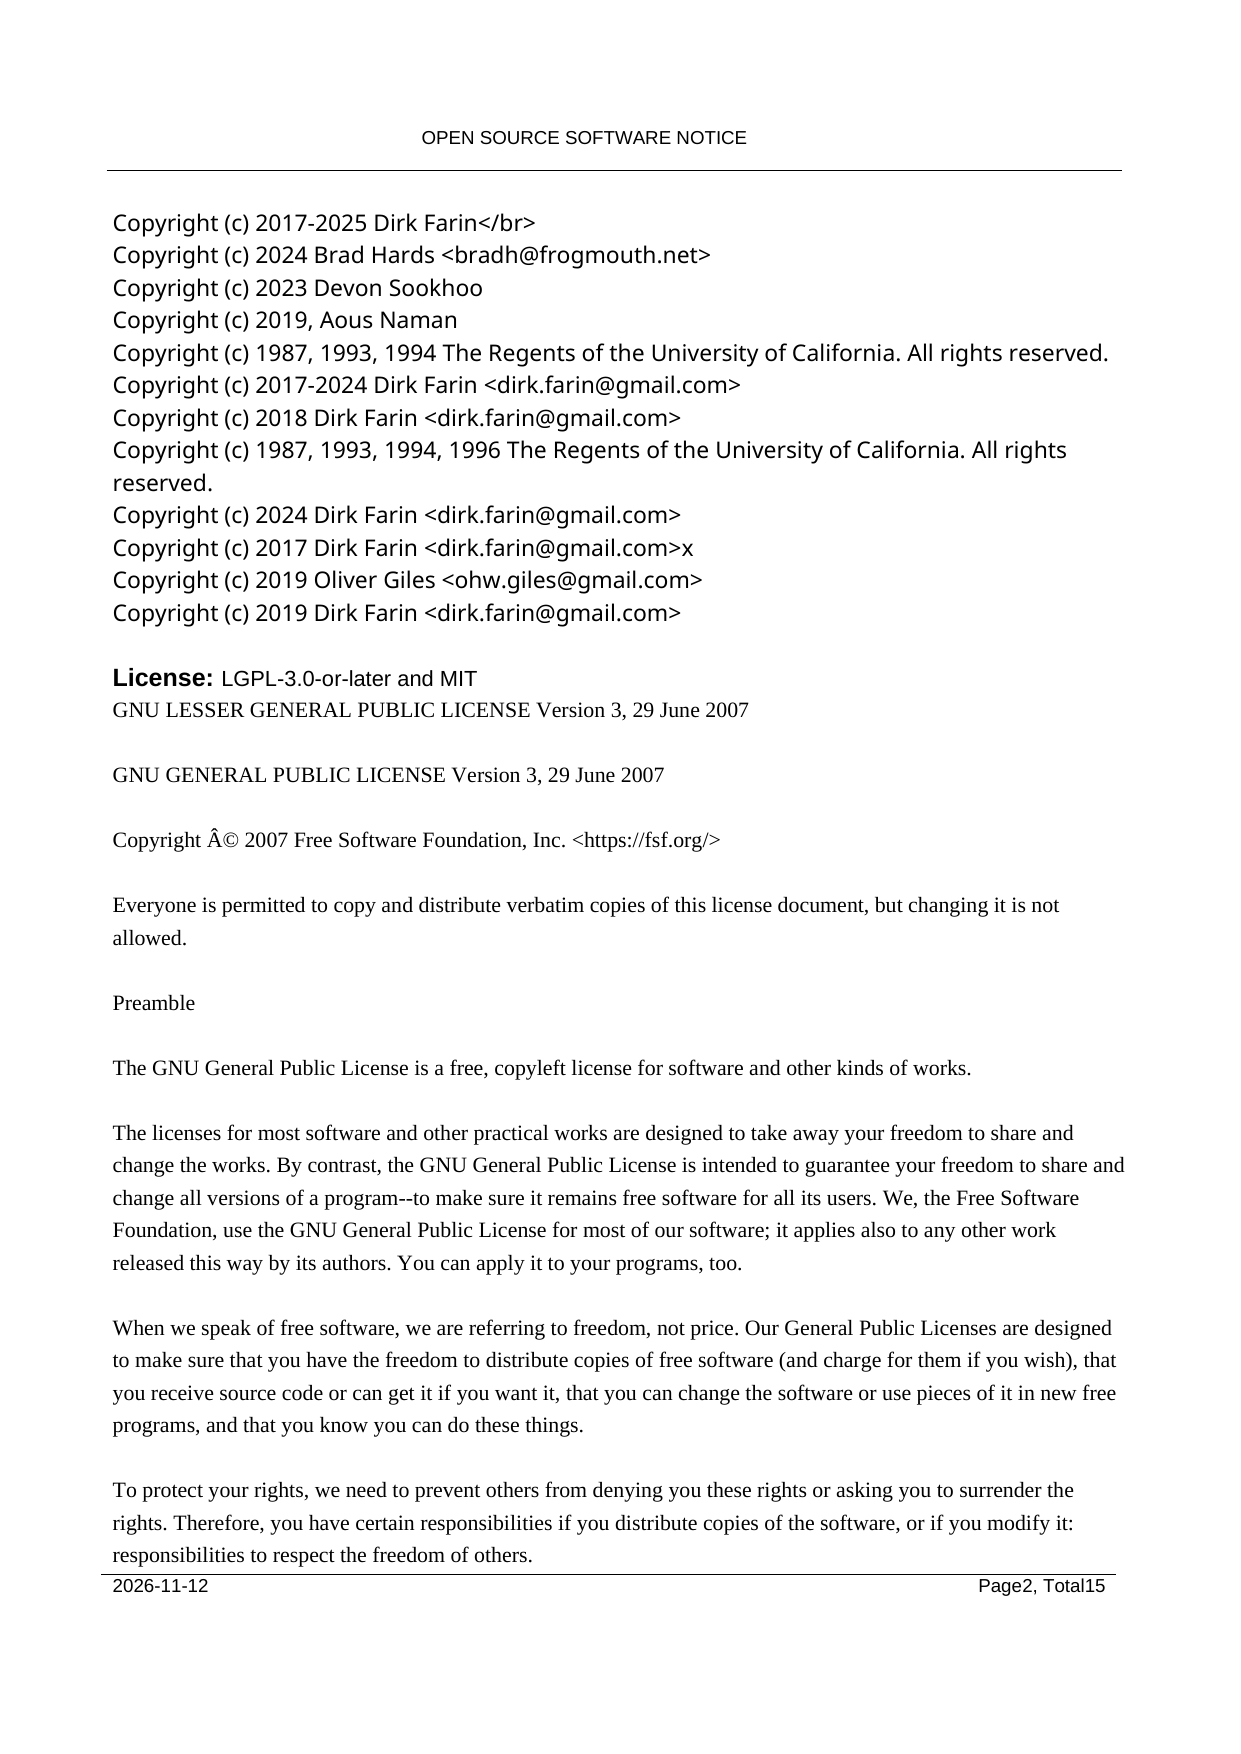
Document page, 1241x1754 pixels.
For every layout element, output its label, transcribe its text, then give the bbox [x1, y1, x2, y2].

text License: LGPL-3.0-or-later and MIT [112, 661, 1128, 694]
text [112, 206, 1128, 661]
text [112, 694, 1128, 1571]
